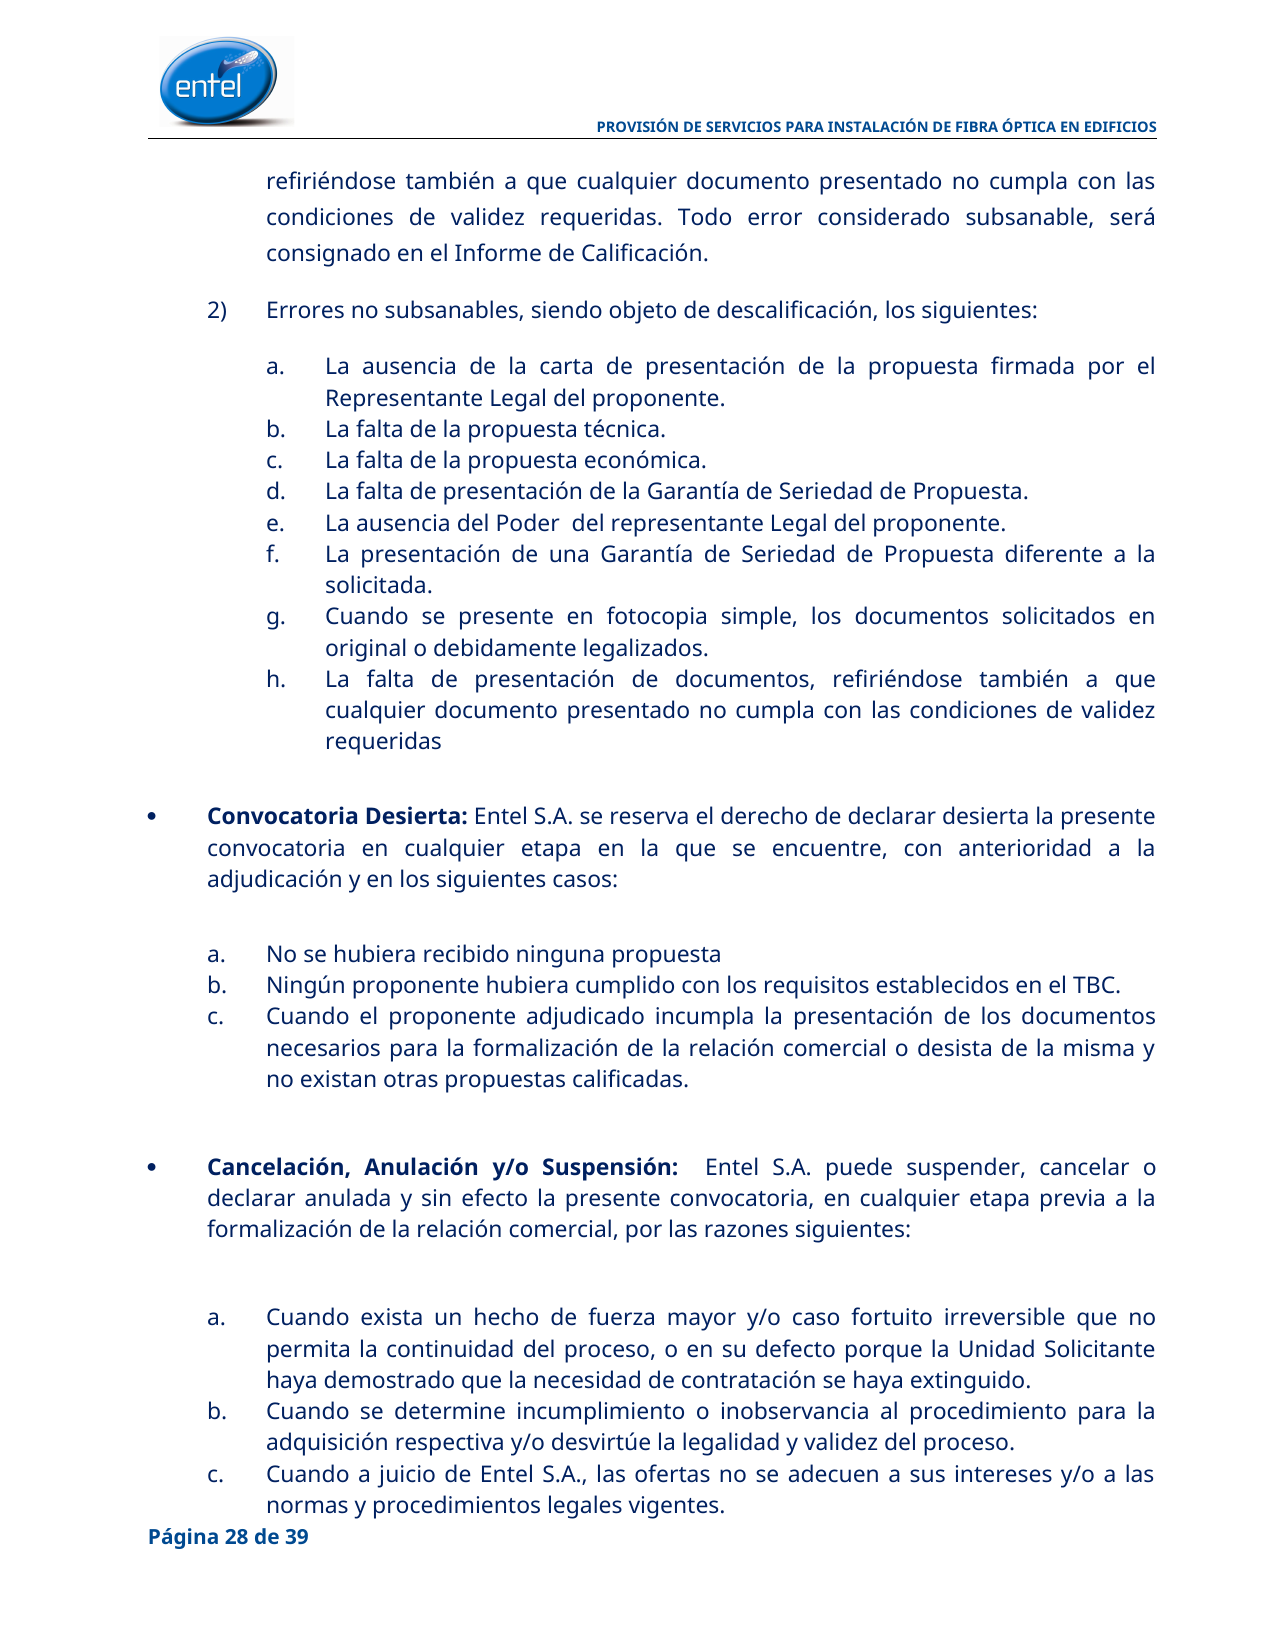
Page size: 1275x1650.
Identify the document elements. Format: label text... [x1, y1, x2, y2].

list No se hubiera recibido ninguna propuesta [207, 938, 1157, 969]
list La falta de la propuesta técnica. [266, 413, 1157, 444]
list Ningún proponente hubiera cumplido con los requisitos establecidos en el TBC. [207, 969, 1157, 1000]
list Cuando exista un hecho de fuerza mayor y/o caso fortuito irreversible que no permita la continuidad del proceso, o en su defecto porque la Unidad Solicitante haya demostrado que la necesidad de contratación se haya extinguido. [207, 1301, 1157, 1395]
list Cuando a juicio de Entel S.A., las ofertas no se adecuen a sus intereses y/o a las normas y procedimientos legales vigentes. [207, 1458, 1157, 1520]
list Cuando se presente en fotocopia simple, los documentos solicitados en original o debidamente legalizados. [266, 600, 1157, 663]
list La falta de la propuesta económica. [266, 444, 1157, 475]
list Errores no subsanables, siendo objeto de descalificación, los siguientes: [207, 293, 1157, 325]
list La falta de presentación de documentos, refiriéndose también a que cualquier documento presentado no cumpla con las condiciones de validez requeridas [266, 663, 1157, 757]
list Cuando el proponente adjudicado incumpla la presentación de los documentos necesarios para la formalización de la relación comercial o desista de la misma y no existan otras propuestas calificadas. [207, 1000, 1157, 1094]
list Cancelación, Anulación y/o Suspensión: Entel S.A. puede suspender, cancelar o declarar anulada y sin efecto la presente convocatoria, en cualquier etapa previa a la formalización de la relación comercial, por las razones siguientes: [148, 1151, 1157, 1244]
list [207, 165, 1157, 268]
list Cuando se determine incumplimiento o inobservancia al procedimiento para la adquisición respectiva y/o desvirtúe la legalidad y validez del proceso. [207, 1395, 1157, 1458]
list Convocatoria Desierta: Entel S.A. se reserva el derecho de declarar desierta la presente convocatoria en cualquier etapa en la que se encuentre, con anterioridad a la adjudicación y en los siguientes casos: [148, 800, 1157, 894]
list La falta de presentación de la Garantía de Seriedad de Propuesta. [266, 475, 1157, 507]
list La ausencia de la carta de presentación de la propuesta firmada por el Representante Legal del proponente. [266, 350, 1157, 413]
list La ausencia del Poder del representante Legal del proponente. [266, 507, 1157, 538]
picture [159, 36, 295, 127]
list La presentación de una Garantía de Seriedad de Propuesta diferente a la solicitada. [266, 538, 1157, 600]
